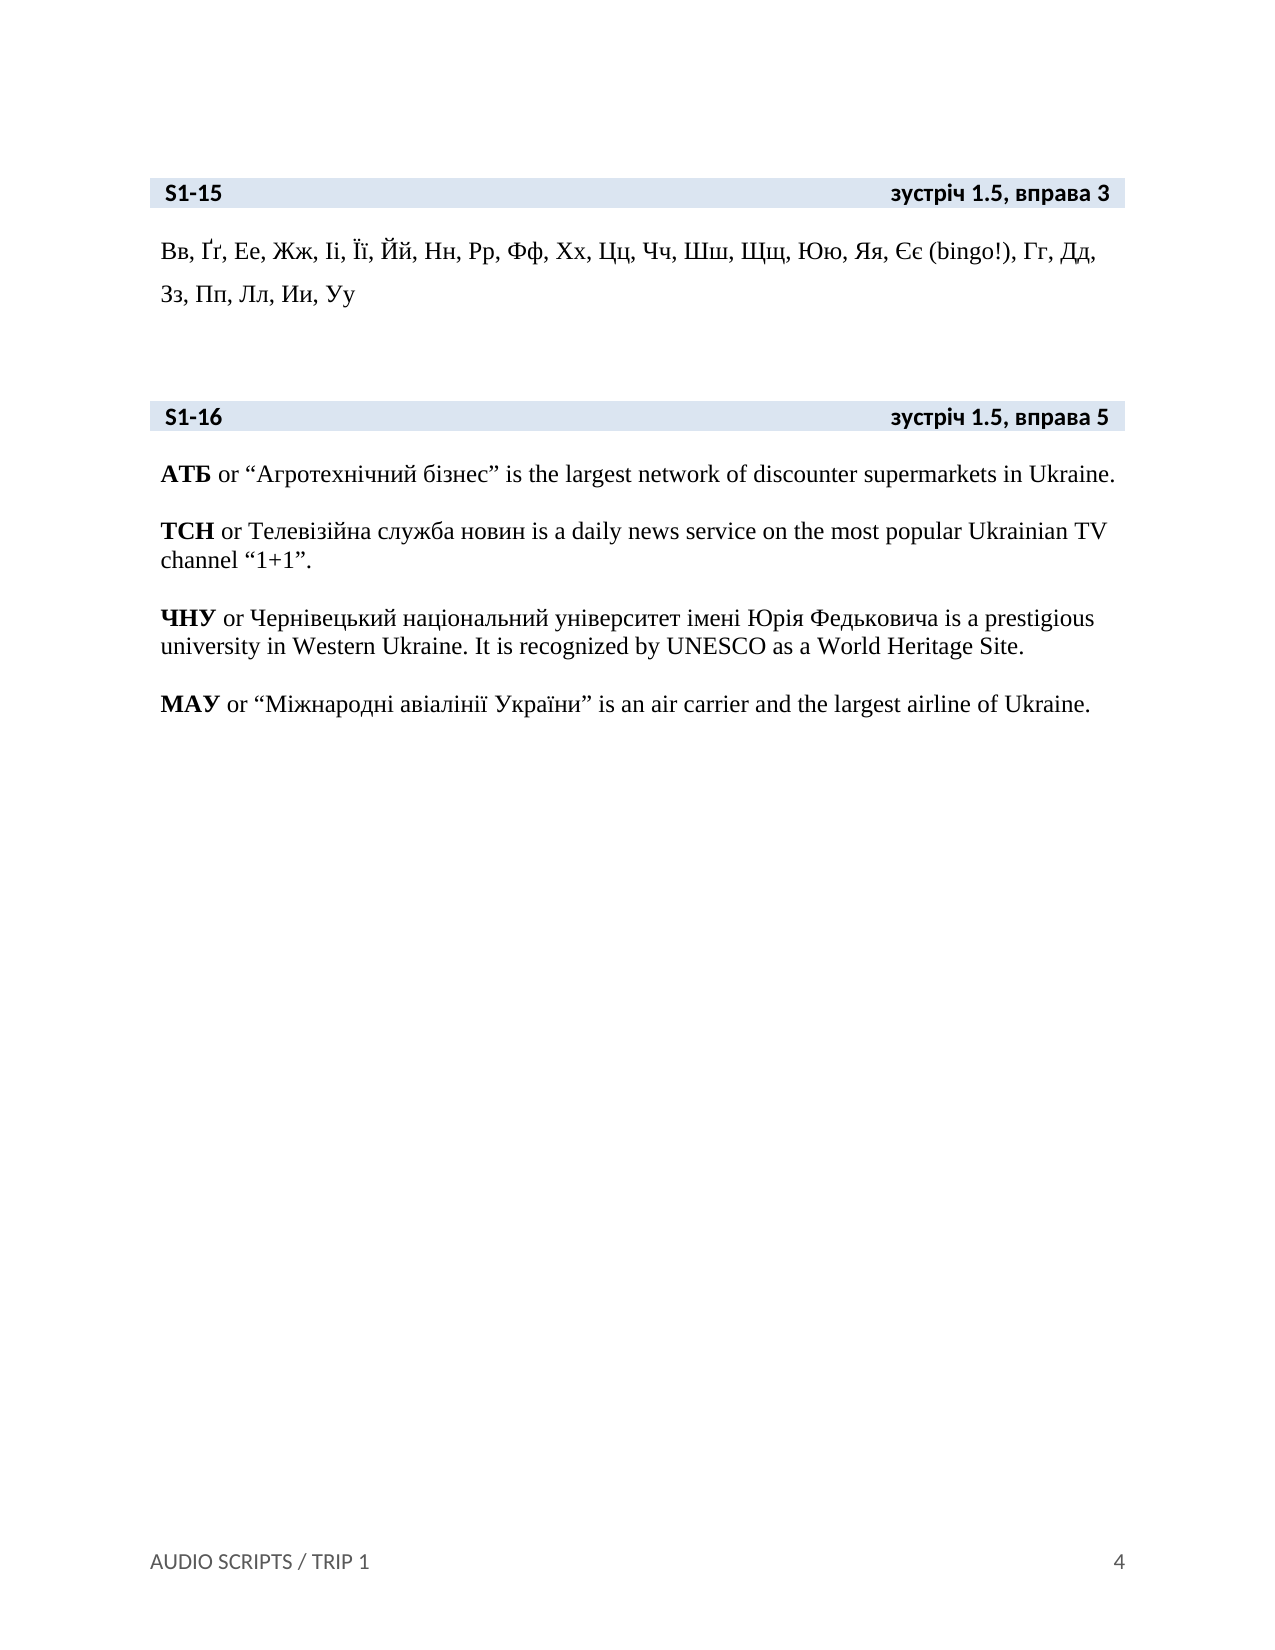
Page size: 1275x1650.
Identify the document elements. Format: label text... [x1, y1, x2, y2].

text АТБ or “Агротехнічний бізнес” is the largest network of discounter supermarkets in Ukraine. [160, 459, 1125, 488]
text ЧНУ or Чернівецький національний університет імені Юрія Федьковича is a prestigious university in Western Ukraine. It is recognized by UNESCO as a World Heritage Site. [160, 603, 1125, 660]
text МАУ or “Міжнародні авіалінії України” is an air carrier and the largest airline of Ukraine. [160, 689, 1125, 718]
text Вв, Ґґ, Ее, Жж, Іі, Її, Йй, Нн, Рр, Фф, Хх, Цц, Чч, Шш, Щщ, Юю, Яя, Єє (bingo!), Гг, Дд, Зз, Пп, Лл, Ии, Уу [160, 236, 1125, 308]
text S1-16 зустріч 1.5, вправа 5 [150, 401, 1125, 431]
text ТСН or Телевізійна служба новин is a daily news service on the most popular Ukrainian TV channel “1+1”. [160, 516, 1125, 574]
text S1-15 зустріч 1.5, вправа 3 [150, 178, 1125, 208]
